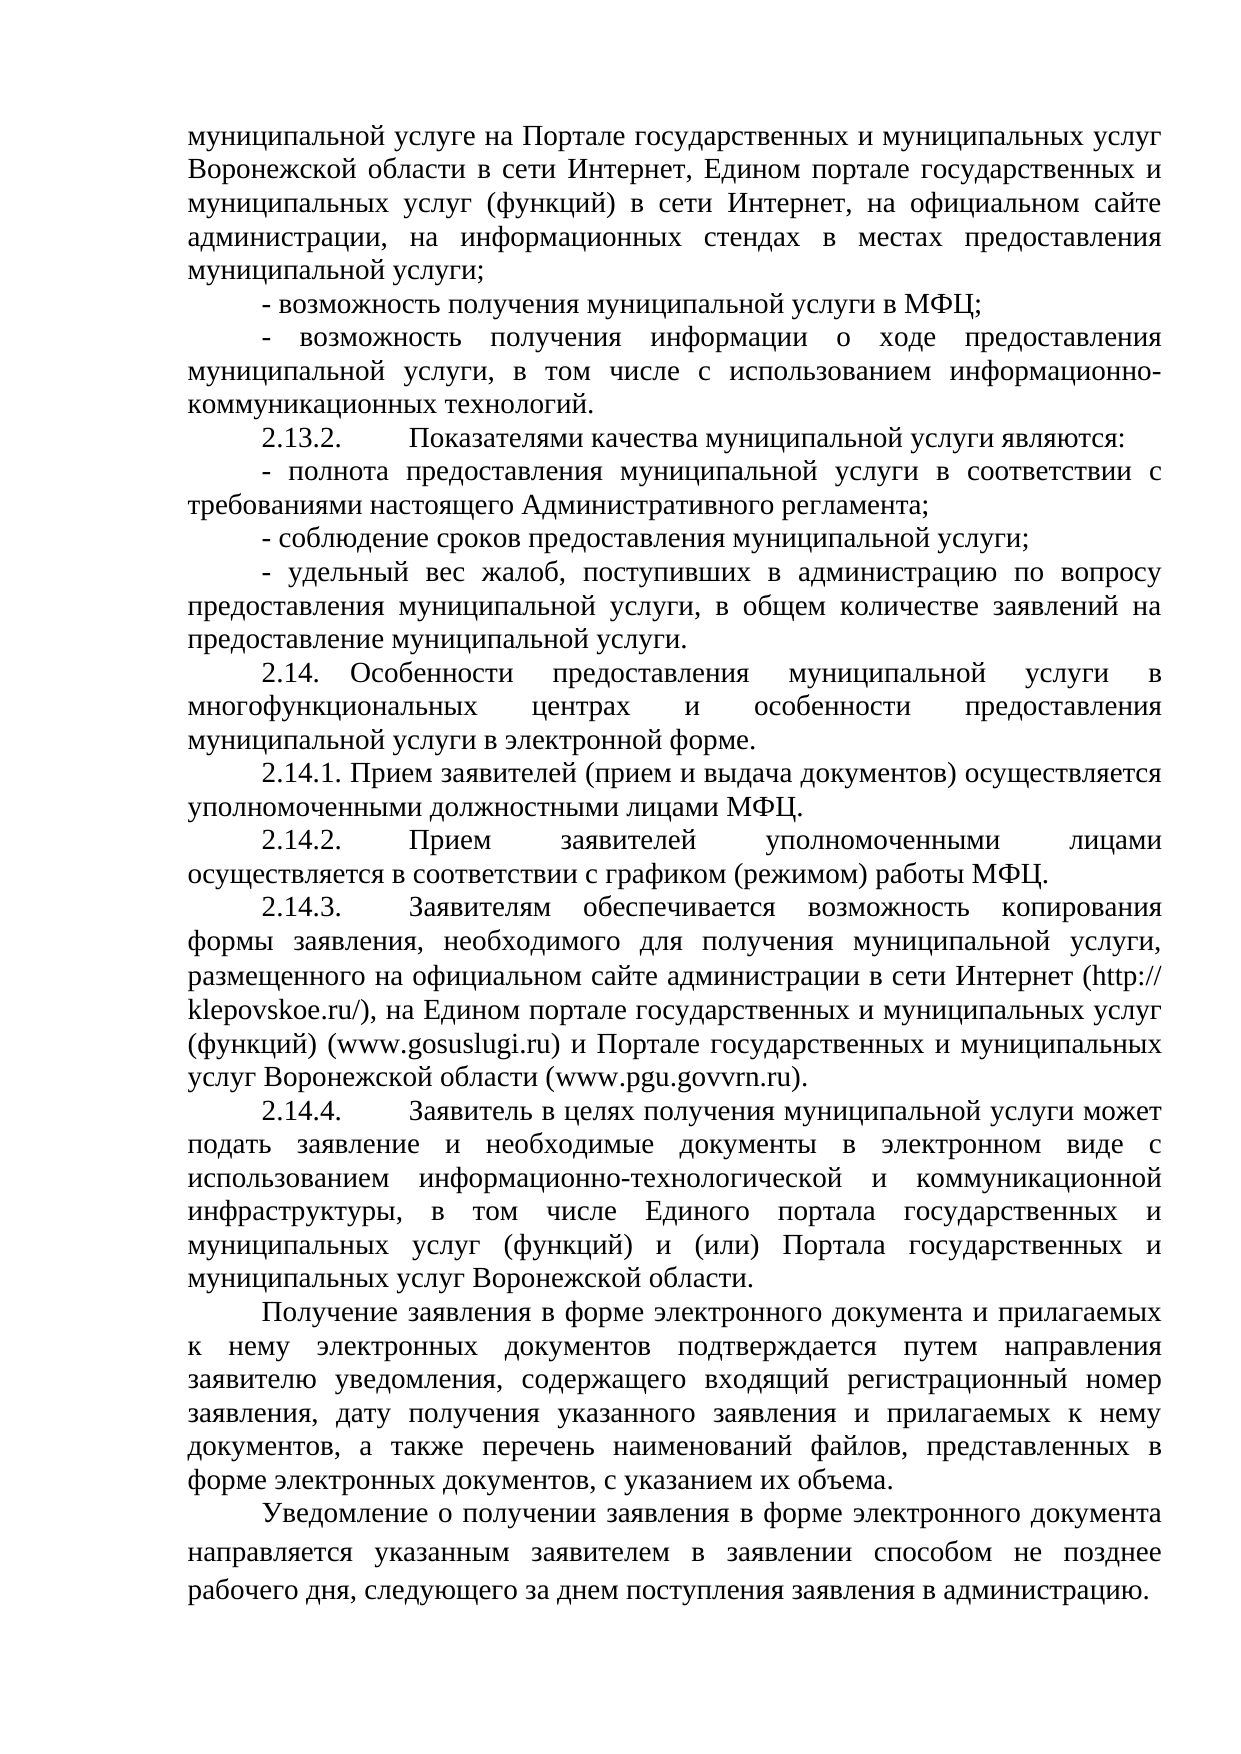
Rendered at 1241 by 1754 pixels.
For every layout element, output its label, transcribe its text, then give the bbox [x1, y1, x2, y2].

text - соблюдение сроков предоставления муниципальной услуги; [187, 521, 1163, 554]
list Заявитель в целях получения муниципальной услуги может подать заявление и необходимые документы в электронном виде с использованием информационно-технологической и коммуникационной инфраструктуры, в том числе Единого портала государственных и муниципальных услуг (функций) и (или) Портала государственных и муниципальных услуг Воронежской области. [187, 1093, 1163, 1294]
list Показателями качества муниципальной услуги являются: [187, 420, 1163, 453]
list Заявителям обеспечивается возможность копирования формы заявления, необходимого для получения муниципальной услуги, размещенного на официальном сайте администрации в сети Интернет (http:// klepovskoe.ru/), на Едином портале государственных и муниципальных услуг (функций) (www.gosuslugi.ru) и Портале государственных и муниципальных услуг Воронежской области (www.pgu.govvrn.ru). [187, 889, 1163, 1093]
list Прием заявителей (прием и выдача документов) осуществляется уполномоченными должностными лицами МФЦ. [187, 755, 1163, 822]
list Прием заявителей уполномоченными лицами осуществляется в соответствии с графиком (режимом) работы МФЦ. [187, 822, 1163, 889]
text - удельный вес жалоб, поступивших в администрацию по вопросу предоставления муниципальной услуги, в общем количестве заявлений на предоставление муниципальной услуги. [187, 554, 1163, 655]
text - полнота предоставления муниципальной услуги в соответствии с требованиями настоящего Административного регламента; [187, 453, 1163, 521]
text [187, 118, 1163, 286]
text Получение заявления в форме электронного документа и прилагаемых к нему электронных документов подтверждается путем направления заявителю уведомления, содержащего входящий регистрационный номер заявления, дату получения указанного заявления и прилагаемых к нему документов, а также перечень наименований файлов, представленных в форме электронных документов, с указанием их объема. [187, 1294, 1163, 1495]
list Особенности предоставления муниципальной услуги в многофункциональных центрах и особенности предоставления муниципальной услуги в электронной форме. [187, 655, 1163, 755]
text - возможность получения информации о ходе предоставления муниципальной услуги, в том числе с использованием информационно-коммуникационных технологий. [187, 319, 1163, 420]
text - возможность получения муниципальной услуги в МФЦ; [187, 286, 1163, 319]
list Уведомление о получении заявления в форме электронного документа направляется указанным заявителем в заявлении способом не позднее рабочего дня, следующего за днем поступления заявления в администрацию. [187, 1495, 1163, 1606]
